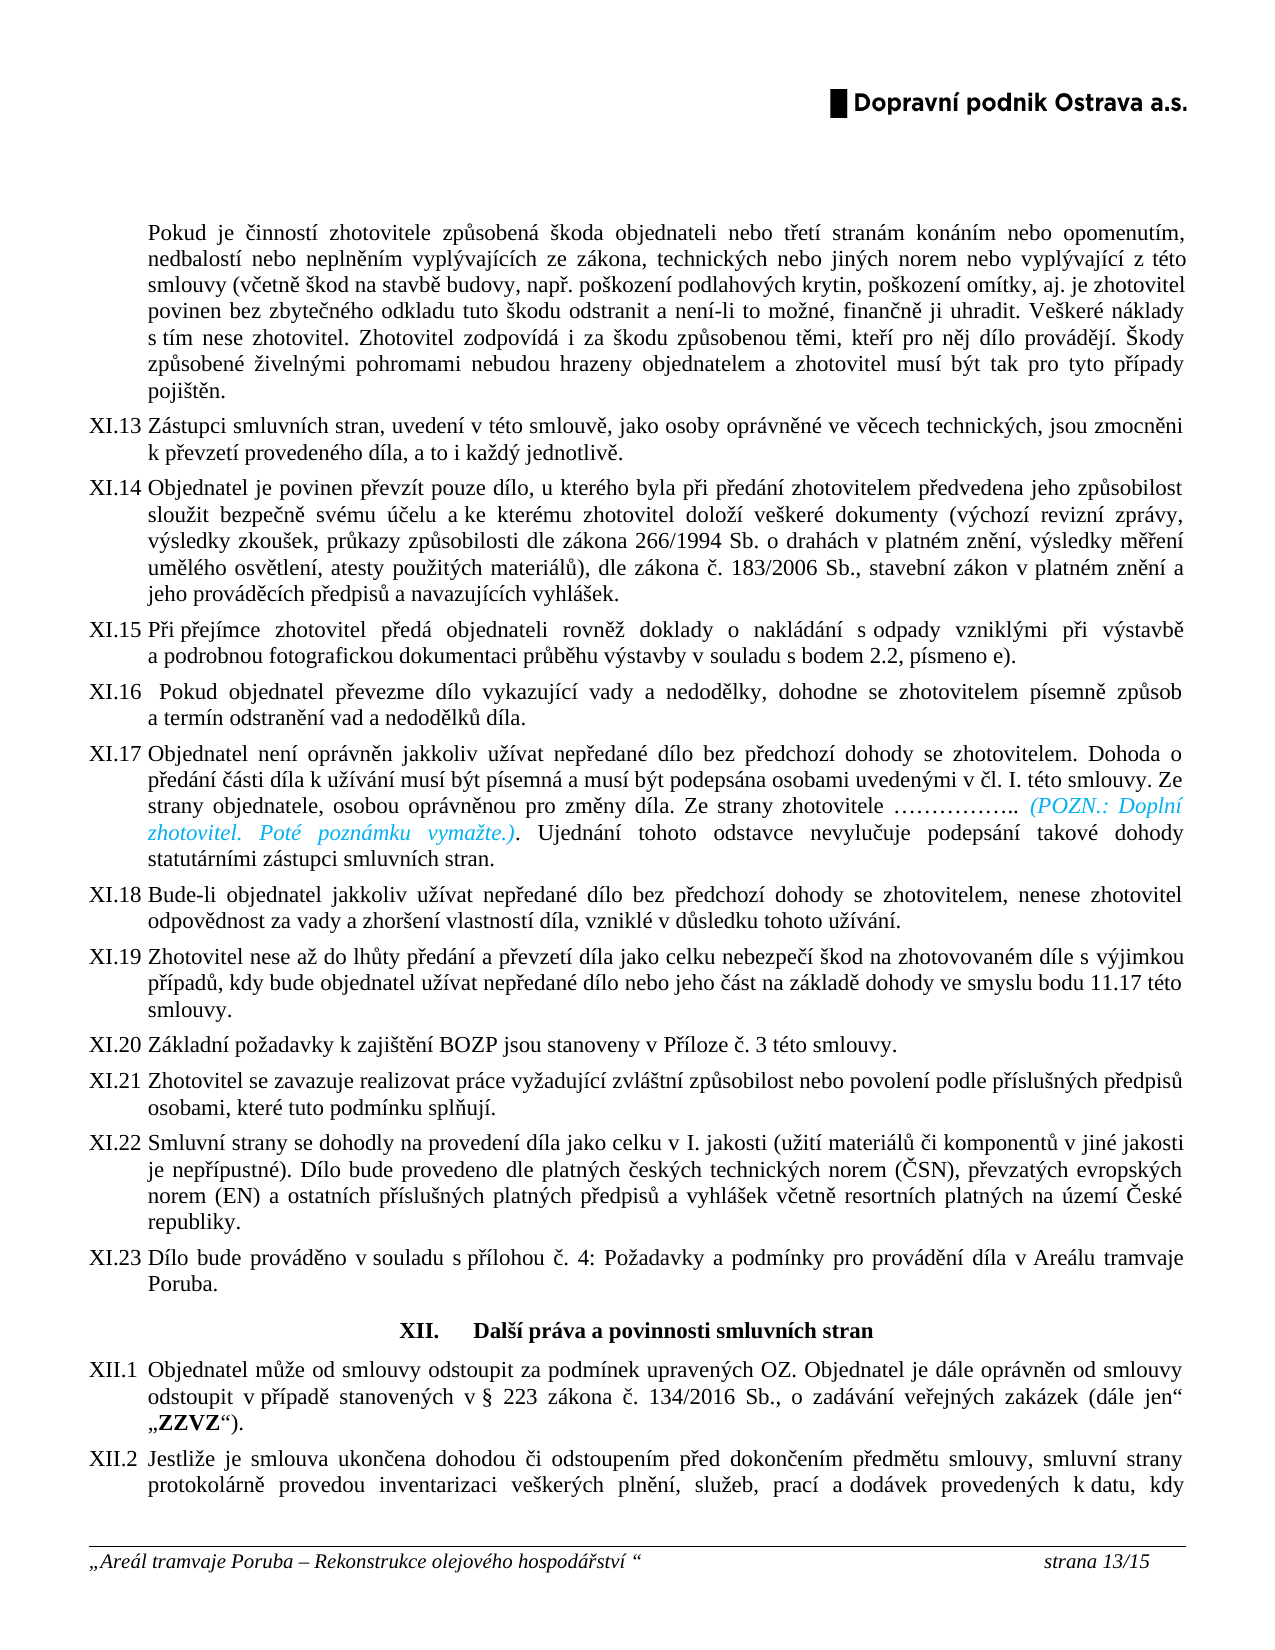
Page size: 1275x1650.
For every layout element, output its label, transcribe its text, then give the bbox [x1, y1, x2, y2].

list Základní požadavky k zajištění BOZP jsou stanoveny v Příloze č. 3 této smlouvy. [89, 1031, 1184, 1058]
list Smluvní strany se dohodly na provedení díla jako celku v I. jakosti (užití materiálů či komponentů v jiné jakosti je nepřípustné). Dílo bude provedeno dle platných českých technických norem (ČSN), převzatých evropských norem (EN) a ostatních příslušných platných předpisů a vyhlášek včetně resortních platných na území České republiky. [89, 1129, 1184, 1235]
list Zástupci smluvních stran, uvedení v této smlouvě, jako osoby oprávněné ve věcech technických, jsou zmocněni k převzetí provedeného díla, a to i každý jednotlivě. [89, 412, 1184, 465]
list Zhotovitel nese až do lhůty předání a převzetí díla jako celku nebezpečí škod na zhotovovaném díle s výjimkou případů, kdy bude objednatel užívat nepředané dílo nebo jeho část na základě dohody ve smyslu bodu 11.17 této smlouvy. [89, 943, 1184, 1022]
list Dílo bude prováděno v souladu s přílohou č. 4: Požadavky a podmínky pro provádění díla v Areálu tramvaje Poruba. [89, 1244, 1184, 1297]
picture [830, 89, 1187, 118]
list Pokud objednatel převezme dílo vykazující vady a nedodělky, dohodne se zhotovitelem písemně způsob a termín odstranění vad a nedodělků díla. [89, 678, 1184, 730]
list Objednatel je povinen převzít pouze dílo, u kterého byla při předání zhotovitelem předvedena jeho způsobilost sloužit bezpečně svému účelu a ke kterému zhotovitel doloží veškeré dokumenty (výchozí revizní zprávy, výsledky zkoušek, průkazy způsobilosti dle zákona 266/1994 Sb. o drahách v platném znění, výsledky měření umělého osvětlení, atesty použitých materiálů), dle zákona č. 183/2006 Sb., stavební zákon v platném znění a jeho prováděcích předpisů a navazujících vyhlášek. [89, 474, 1184, 606]
list Při přejímce zhotovitel předá objednateli rovněž doklady o nakládání s odpady vzniklými při výstavbě a podrobnou fotografickou dokumentaci průběhu výstavby v souladu s bodem 2.2, písmeno e). [89, 616, 1184, 668]
subtitle Další práva a povinnosti smluvních stran [89, 1318, 1184, 1344]
text Pokud je činností zhotovitele způsobená škoda objednateli nebo třetí stranám konáním nebo opomenutím, nedbalostí nebo neplněním vyplývajících ze zákona, technických nebo jiných norem nebo vyplývající z této smlouvy (včetně škod na stavbě budovy, např. poškození podlahových krytin, poškození omítky, aj. je zhotovitel povinen bez zbytečného odkladu tuto škodu odstranit a není-li to možné, finančně ji uhradit. Veškeré náklady s tím nese zhotovitel. Zhotovitel zodpovídá i za škodu způsobenou těmi, kteří pro něj dílo provádějí. Škody způsobené živelnými pohromami nebudou hrazeny objednatelem a zhotovitel musí být tak pro tyto případy pojištěn. [148, 218, 1186, 403]
list Zhotovitel se zavazuje realizovat práce vyžadující zvláštní způsobilost nebo povolení podle příslušných předpisů osobami, které tuto podmínku splňují. [89, 1067, 1184, 1120]
list Bude-li objednatel jakkoliv užívat nepředané dílo bez předchozí dohody se zhotovitelem, nenese zhotovitel odpovědnost za vady a zhoršení vlastností díla, vzniklé v důsledku tohoto užívání. [89, 881, 1184, 934]
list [89, 1445, 1184, 1498]
list Objednatel není oprávněn jakkoliv užívat nepředané dílo bez předchozí dohody se zhotovitelem. Dohoda o předání části díla k užívání musí být písemná a musí být podepsána osobami uvedenými v čl. I. této smlouvy. Ze strany objednatele, osobou oprávněnou pro změny díla. Ze strany zhotovitele …………….. (POZN.: Doplní zhotovitel. Poté poznámku vymažte.). Ujednání tohoto odstavce nevylučuje podepsání takové dohody statutárními zástupci smluvních stran. [89, 740, 1184, 872]
list Objednatel může od smlouvy odstoupit za podmínek upravených OZ. Objednatel je dále oprávněn od smlouvy odstoupit v případě stanovených v § 223 zákona č. 134/2016 Sb., o zadávání veřejných zakázek (dále jen“ „ZZVZ“). [89, 1356, 1184, 1436]
